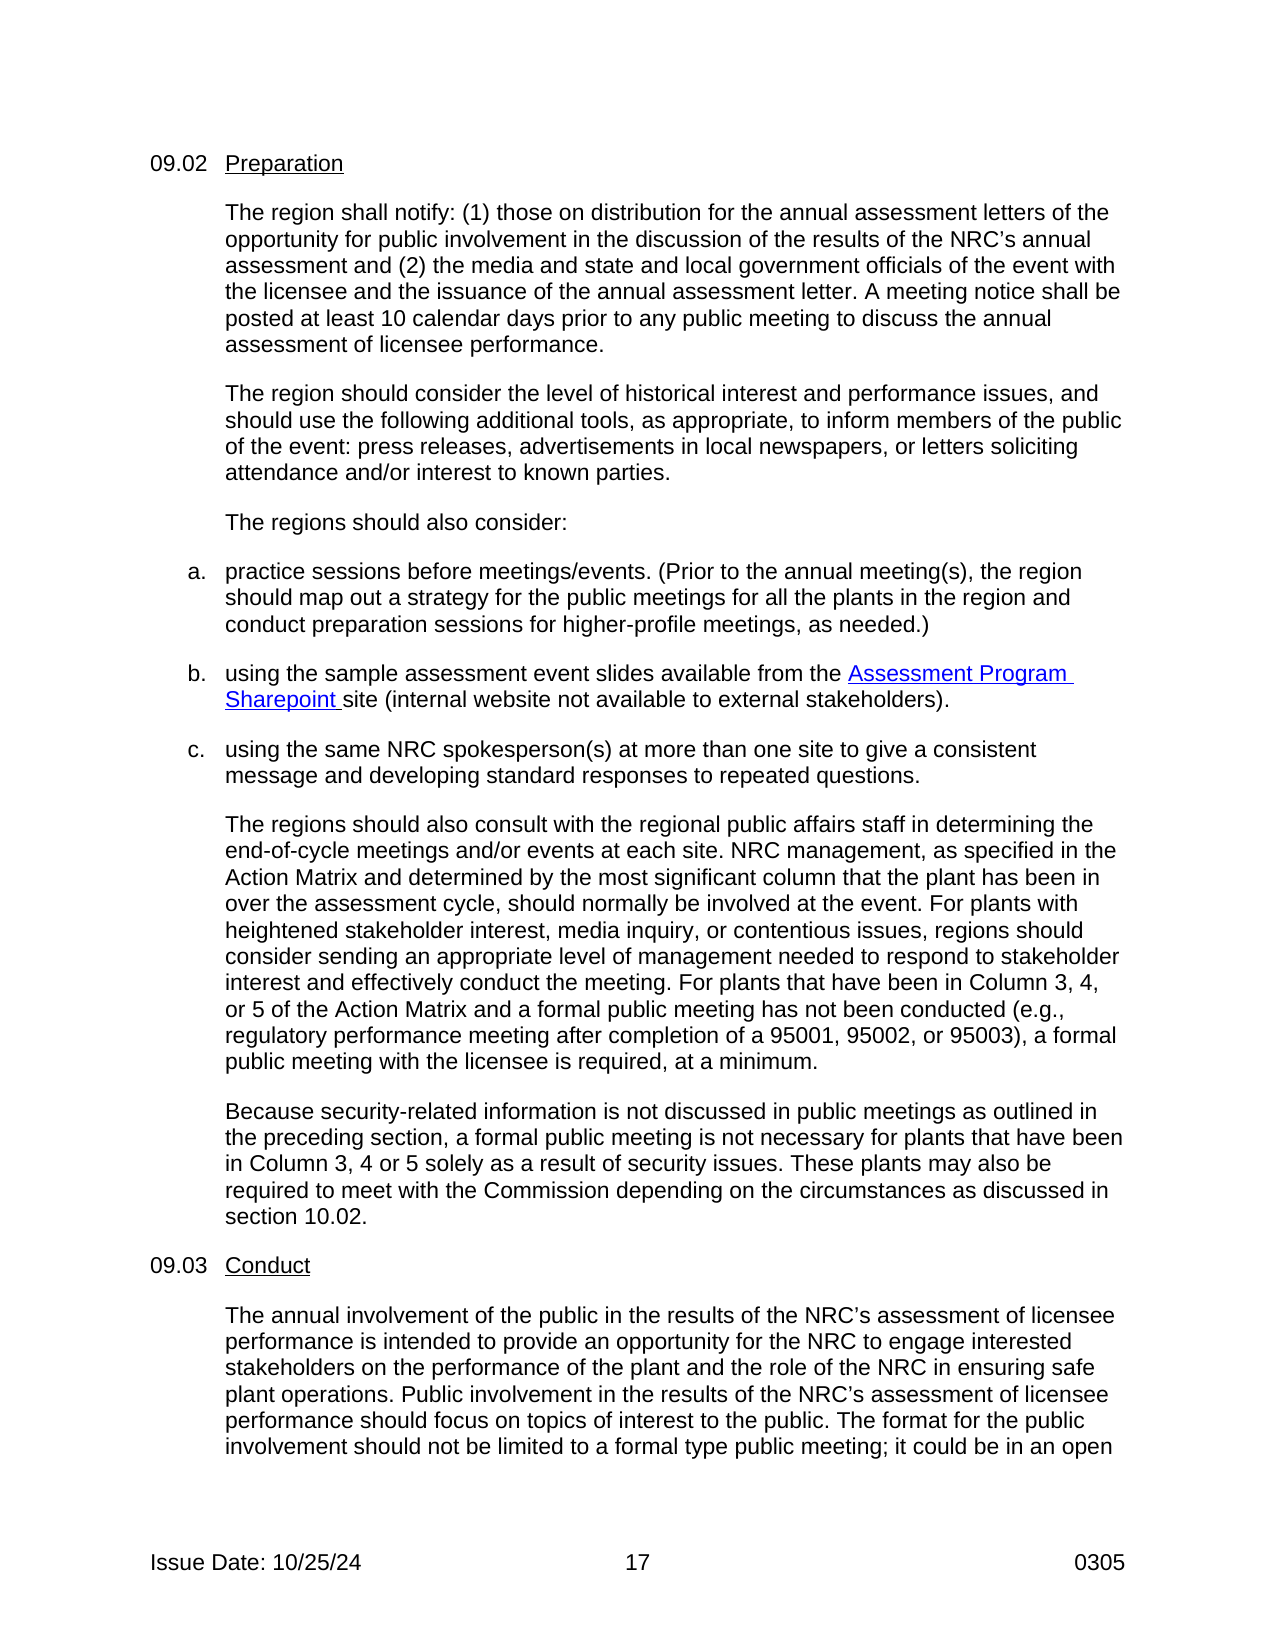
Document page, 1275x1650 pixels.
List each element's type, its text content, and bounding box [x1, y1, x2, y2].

list using the sample assessment event slides available from the Assessment Program Sharepoint site (internal website not available to external stakeholders). [187, 660, 1125, 713]
subtitle 09.03 Conduct [150, 1252, 1125, 1279]
list using the same NRC spokesperson(s) at more than one site to give a consistent message and developing standard responses to repeated questions. [187, 736, 1125, 788]
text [225, 1302, 1125, 1460]
text The regions should also consult with the regional public affairs staff in determining the end-of-cycle meetings and/or events at each site. NRC management, as specified in the Action Matrix and determined by the most significant column that the plant has been in over the assessment cycle, should normally be involved at the event. For plants with heightened stakeholder interest, media inquiry, or contentious issues, regions should consider sending an appropriate level of management needed to respond to stakeholder interest and effectively conduct the meeting. For plants that have been in Column 3, 4, or 5 of the Action Matrix and a formal public meeting has not been conducted (e.g., regulatory performance meeting after completion of a 95001, 95002, or 95003), a formal public meeting with the licensee is required, at a minimum. [225, 811, 1125, 1075]
text The region should consider the level of historical interest and performance issues, and should use the following additional tools, as appropriate, to inform members of the public of the event: press releases, advertisements in local newspapers, or letters soliciting attendance and/or interest to known parties. [225, 380, 1125, 486]
text The regions should also consider: [225, 509, 1125, 535]
subtitle 09.02 Preparation [150, 150, 1125, 176]
list practice sessions before meetings/events. (Prior to the annual meeting(s), the region should map out a strategy for the public meetings for all the plants in the region and conduct preparation sessions for higher-profile meetings, as needed.) [187, 558, 1125, 637]
text The region shall notify: (1) those on distribution for the annual assessment letters of the opportunity for public involvement in the discussion of the results of the NRC’s annual assessment and (2) the media and state and local government officials of the event with the licensee and the issuance of the annual assessment letter. A meeting notice shall be posted at least 10 calendar days prior to any public meeting to discuss the annual assessment of licensee performance. [225, 199, 1125, 357]
text Because security-related information is not discussed in public meetings as outlined in the preceding section, a formal public meeting is not necessary for plants that have been in Column 3, 4 or 5 solely as a result of security issues. These plants may also be required to meet with the Commission depending on the circumstances as discussed in section 10.02. [225, 1098, 1125, 1229]
